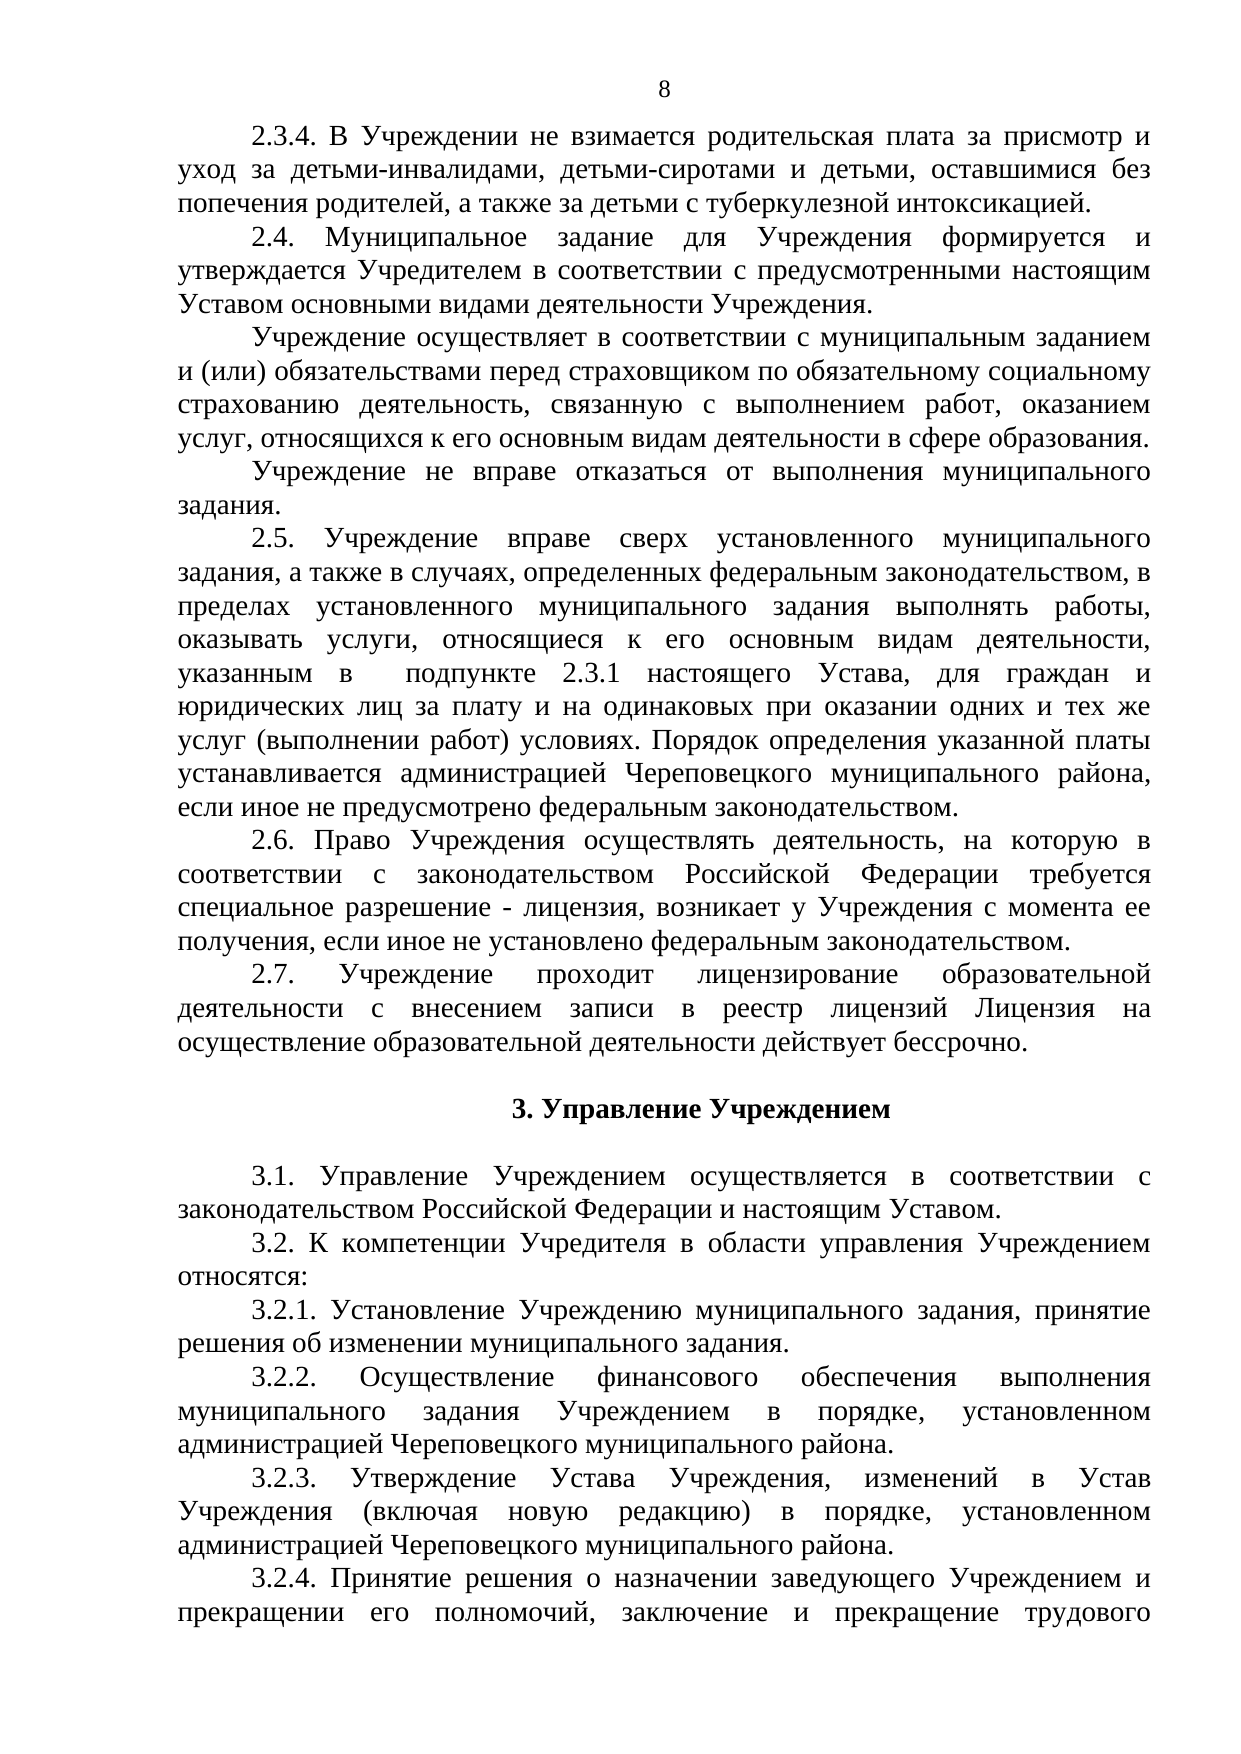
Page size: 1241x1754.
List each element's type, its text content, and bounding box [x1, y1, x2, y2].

text 2.3.4. В Учреждении не взимается родительская плата за присмотр и уход за детьми-инвалидами, детьми-сиротами и детьми, оставшимися без попечения родителей, а также за детьми с туберкулезной интоксикацией. [177, 118, 1152, 219]
text Учреждение осуществляет в соответствии с муниципальным заданием и (или) обязательствами перед страховщиком по обязательному социальному страхованию деятельность, связанную с выполнением работ, оказанием услуг, относящихся к его основным видам деятельности в сфере образования. [177, 319, 1152, 453]
text 3.1. Управление Учреждением осуществляется в соответствии с законодательством Российской Федерации и настоящим Уставом. [177, 1158, 1152, 1225]
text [177, 1560, 1152, 1627]
text Учреждение не вправе отказаться от выполнения муниципального задания. [177, 453, 1152, 521]
text 3.2.1. Установление Учреждению муниципального задания, принятие решения об изменении муниципального задания. [177, 1292, 1152, 1359]
text 3.2.2. Осуществление финансового обеспечения выполнения муниципального задания Учреждением в порядке, установленном администрацией Череповецкого муниципального района. [177, 1359, 1152, 1460]
text 2.4. Муниципальное задание для Учреждения формируется и утверждается Учредителем в соответствии с предусмотренными настоящим Уставом основными видами деятельности Учреждения. [177, 219, 1152, 319]
text 2.6. Право Учреждения осуществлять деятельность, на которую в соответствии с законодательством Российской Федерации требуется специальное разрешение - лицензия, возникает у Учреждения с момента ее получения, если иное не установлено федеральным законодательством. [177, 822, 1152, 957]
text 3.2.3. Утверждение Устава Учреждения, изменений в Устав Учреждения (включая новую редакцию) в порядке, установленном администрацией Череповецкого муниципального района. [177, 1460, 1152, 1560]
text 3.2. К компетенции Учредителя в области управления Учреждением относятся: [177, 1225, 1152, 1292]
text 3. Управление Учреждением [177, 1091, 1152, 1124]
text 2.5. Учреждение вправе сверх установленного муниципального задания, а также в случаях, определенных федеральным законодательством, в пределах установленного муниципального задания выполнять работы, оказывать услуги, относящиеся к его основным видам деятельности, указанным в подпункте 2.3.1 настоящего Устава, для граждан и юридических лиц за плату и на одинаковых при оказании одних и тех же услуг (выполнении работ) условиях. Порядок определения указанной платы устанавливается администрацией Череповецкого муниципального района, если иное не предусмотрено федеральным законодательством. [177, 521, 1152, 822]
text 2.7. Учреждение проходит лицензирование образовательной деятельности с внесением записи в реестр лицензий Лицензия на осуществление образовательной деятельности действует бессрочно. [177, 957, 1152, 1057]
